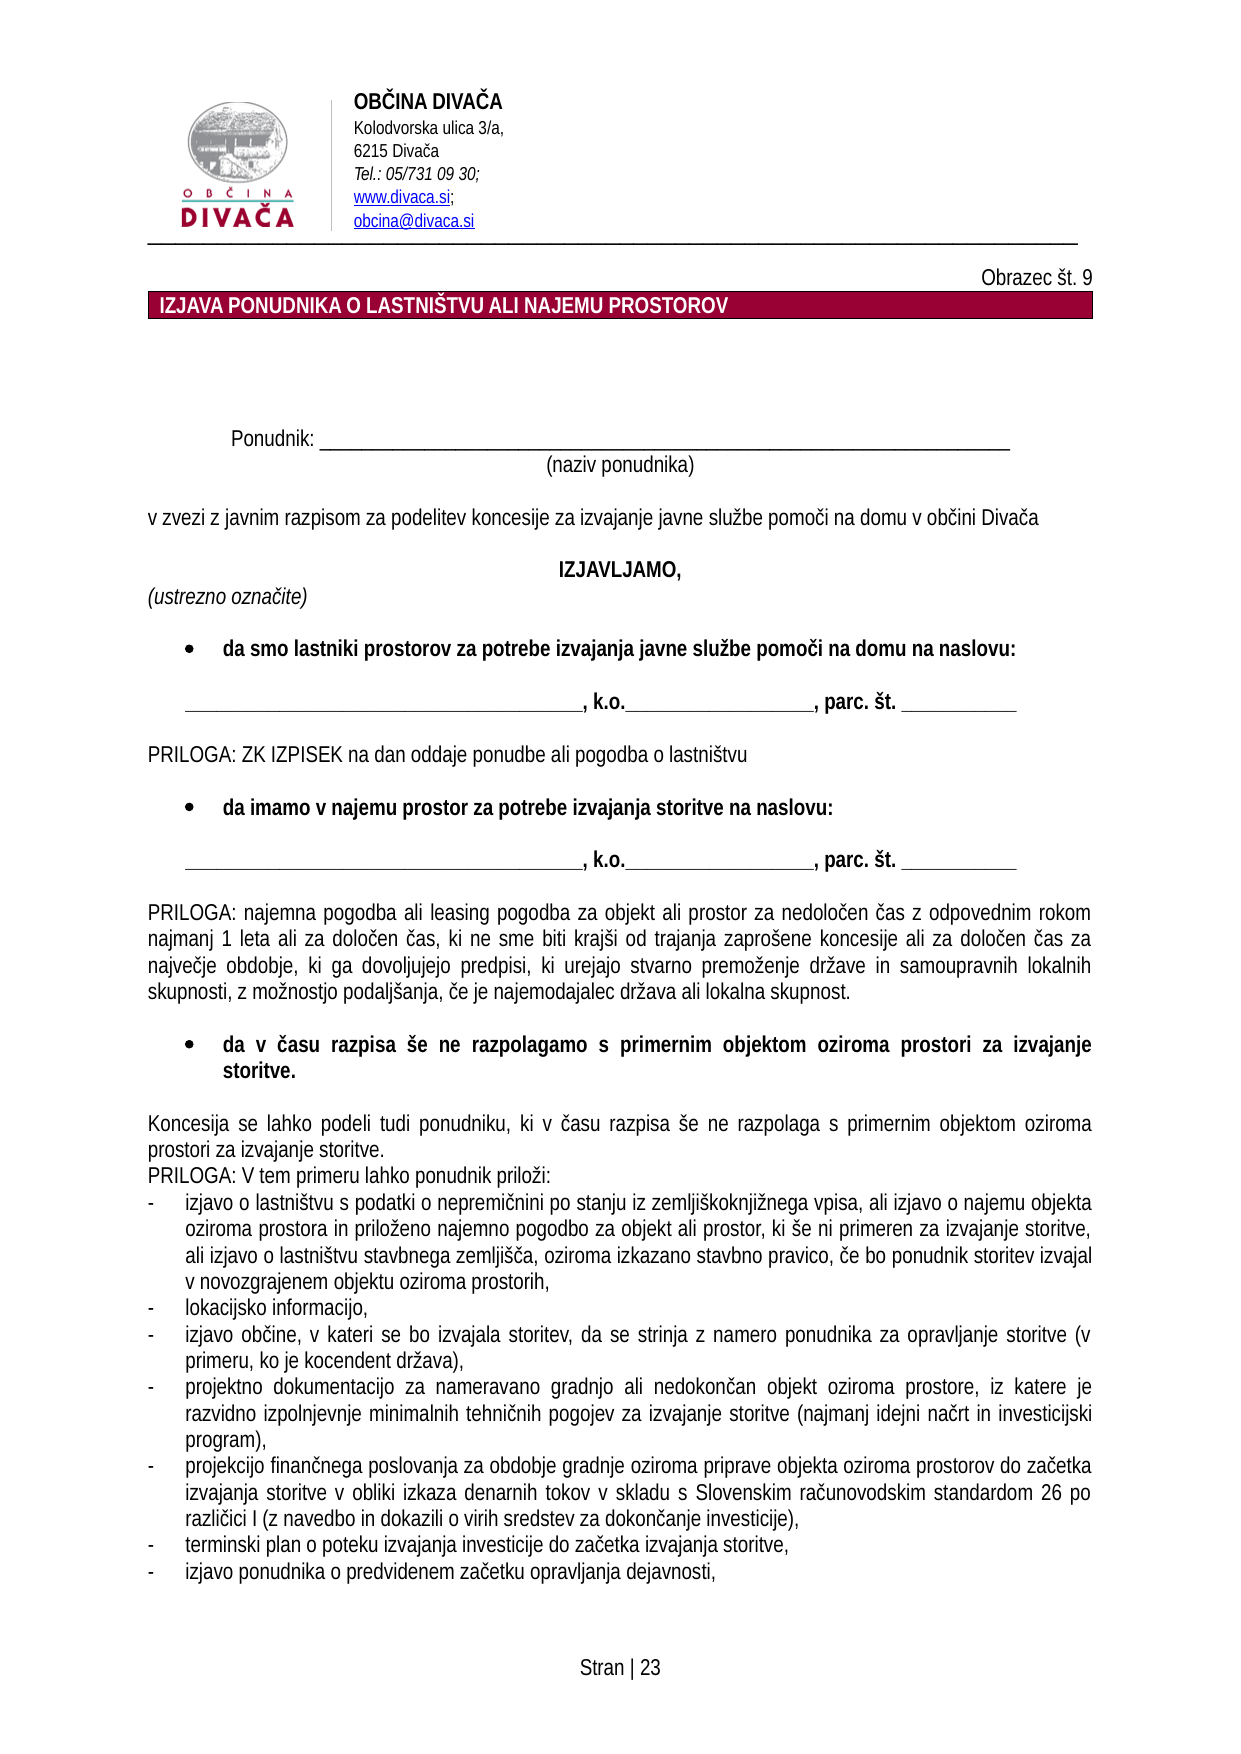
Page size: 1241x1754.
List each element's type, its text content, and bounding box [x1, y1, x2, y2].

list izjavo o lastništvu s podatki o nepremičnini po stanju iz zemljiškoknjižnega vpisa, ali izjavo o najemu objekta oziroma prostora in priloženo najemno pogodbo za objekt ali prostor, ki še ni primeren za izvajanje storitve, ali izjavo o lastništvu stavbnega zemljišča, oziroma izkazano stavbno pravico, če bo ponudnik storitev izvajal v novozgrajenem objektu oziroma prostorih, [148, 1189, 1093, 1294]
list projektno dokumentacijo za nameravano gradnjo ali nedokončan objekt oziroma prostore, iz katere je razvidno izpolnjevnje minimalnih tehničnih pogojev za izvajanje storitve (najmanj idejni načrt in investicijski program), [148, 1373, 1093, 1452]
list da v času razpisa še ne razpolagamo s primernim objektom oziroma prostori za izvajanje storitve. [185, 1031, 1093, 1083]
text PRILOGA: najemna pogodba ali leasing pogodba za objekt ali prostor za nedoločen čas z odpovednim rokom najmanj 1 leta ali za določen čas, ki ne sme biti krajši od trajanja zaprošene koncesije ali za določen čas za največje obdobje, ki ga dovoljujejo predpisi, ki urejajo stvarno premoženje države in samoupravnih lokalnih skupnosti, z možnostjo podaljšanja, če je najemodajalec država ali lokalna skupnost. [148, 899, 1093, 1004]
text PRILOGA: V tem primeru lahko ponudnik priloži: [148, 1162, 1093, 1189]
text ______________________________________, k.o.__________________, parc. št. ___________ [148, 846, 1093, 873]
text PRILOGA: ZK IZPISEK na dan oddaje ponudbe ali pogodba o lastništvu [148, 741, 1093, 767]
text Koncesija se lahko podeli tudi ponudniku, ki v času razpisa še ne razpolaga s primernim objektom oziroma prostori za izvajanje storitve. [148, 1110, 1093, 1162]
text (naziv ponudnika) [148, 451, 1093, 477]
list izjavo ponudnika o predvidenem začetku opravljanja dejavnosti, [148, 1558, 1093, 1584]
table_header IZJAVA PONUDNIKA O LASTNIŠTVU ALI NAJEMU PROSTOROV [149, 292, 1092, 318]
text Obrazec št. 9 [148, 264, 1093, 291]
text v zvezi z javnim razpisom za podelitev koncesije za izvajanje javne službe pomoči na domu v občini Divača [148, 504, 1093, 530]
list da smo lastniki prostorov za potrebe izvajanja javne službe pomoči na domu na naslovu: [185, 635, 1093, 662]
list projekcijo finančnega poslovanja za obdobje gradnje oziroma priprave objekta oziroma prostorov do začetka izvajanja storitve v obliki izkaza denarnih tokov v skladu s Slovenskim računovodskim standardom 26 po različici I (z navedbo in dokazili o virih sredstev za dokončanje investicije), [148, 1452, 1093, 1531]
text Ponudnik: __________________________________________________________________ [148, 424, 1093, 451]
list da imamo v najemu prostor za potrebe izvajanja storitve na naslovu: [185, 793, 1093, 820]
list terminski plan o poteku izvajanja investicije do začetka izvajanja storitve, [148, 1531, 1093, 1558]
list lokacijsko informacijo, [148, 1294, 1093, 1321]
text ______________________________________, k.o.__________________, parc. št. ___________ [148, 688, 1093, 714]
picture [181, 102, 294, 227]
text IZJAVLJAMO, [148, 556, 1093, 583]
text (ustrezno označite) [148, 583, 1093, 609]
list izjavo občine, v kateri se bo izvajala storitev, da se strinja z namero ponudnika za opravljanje storitve (v primeru, ko je kocendent država), [148, 1321, 1093, 1373]
